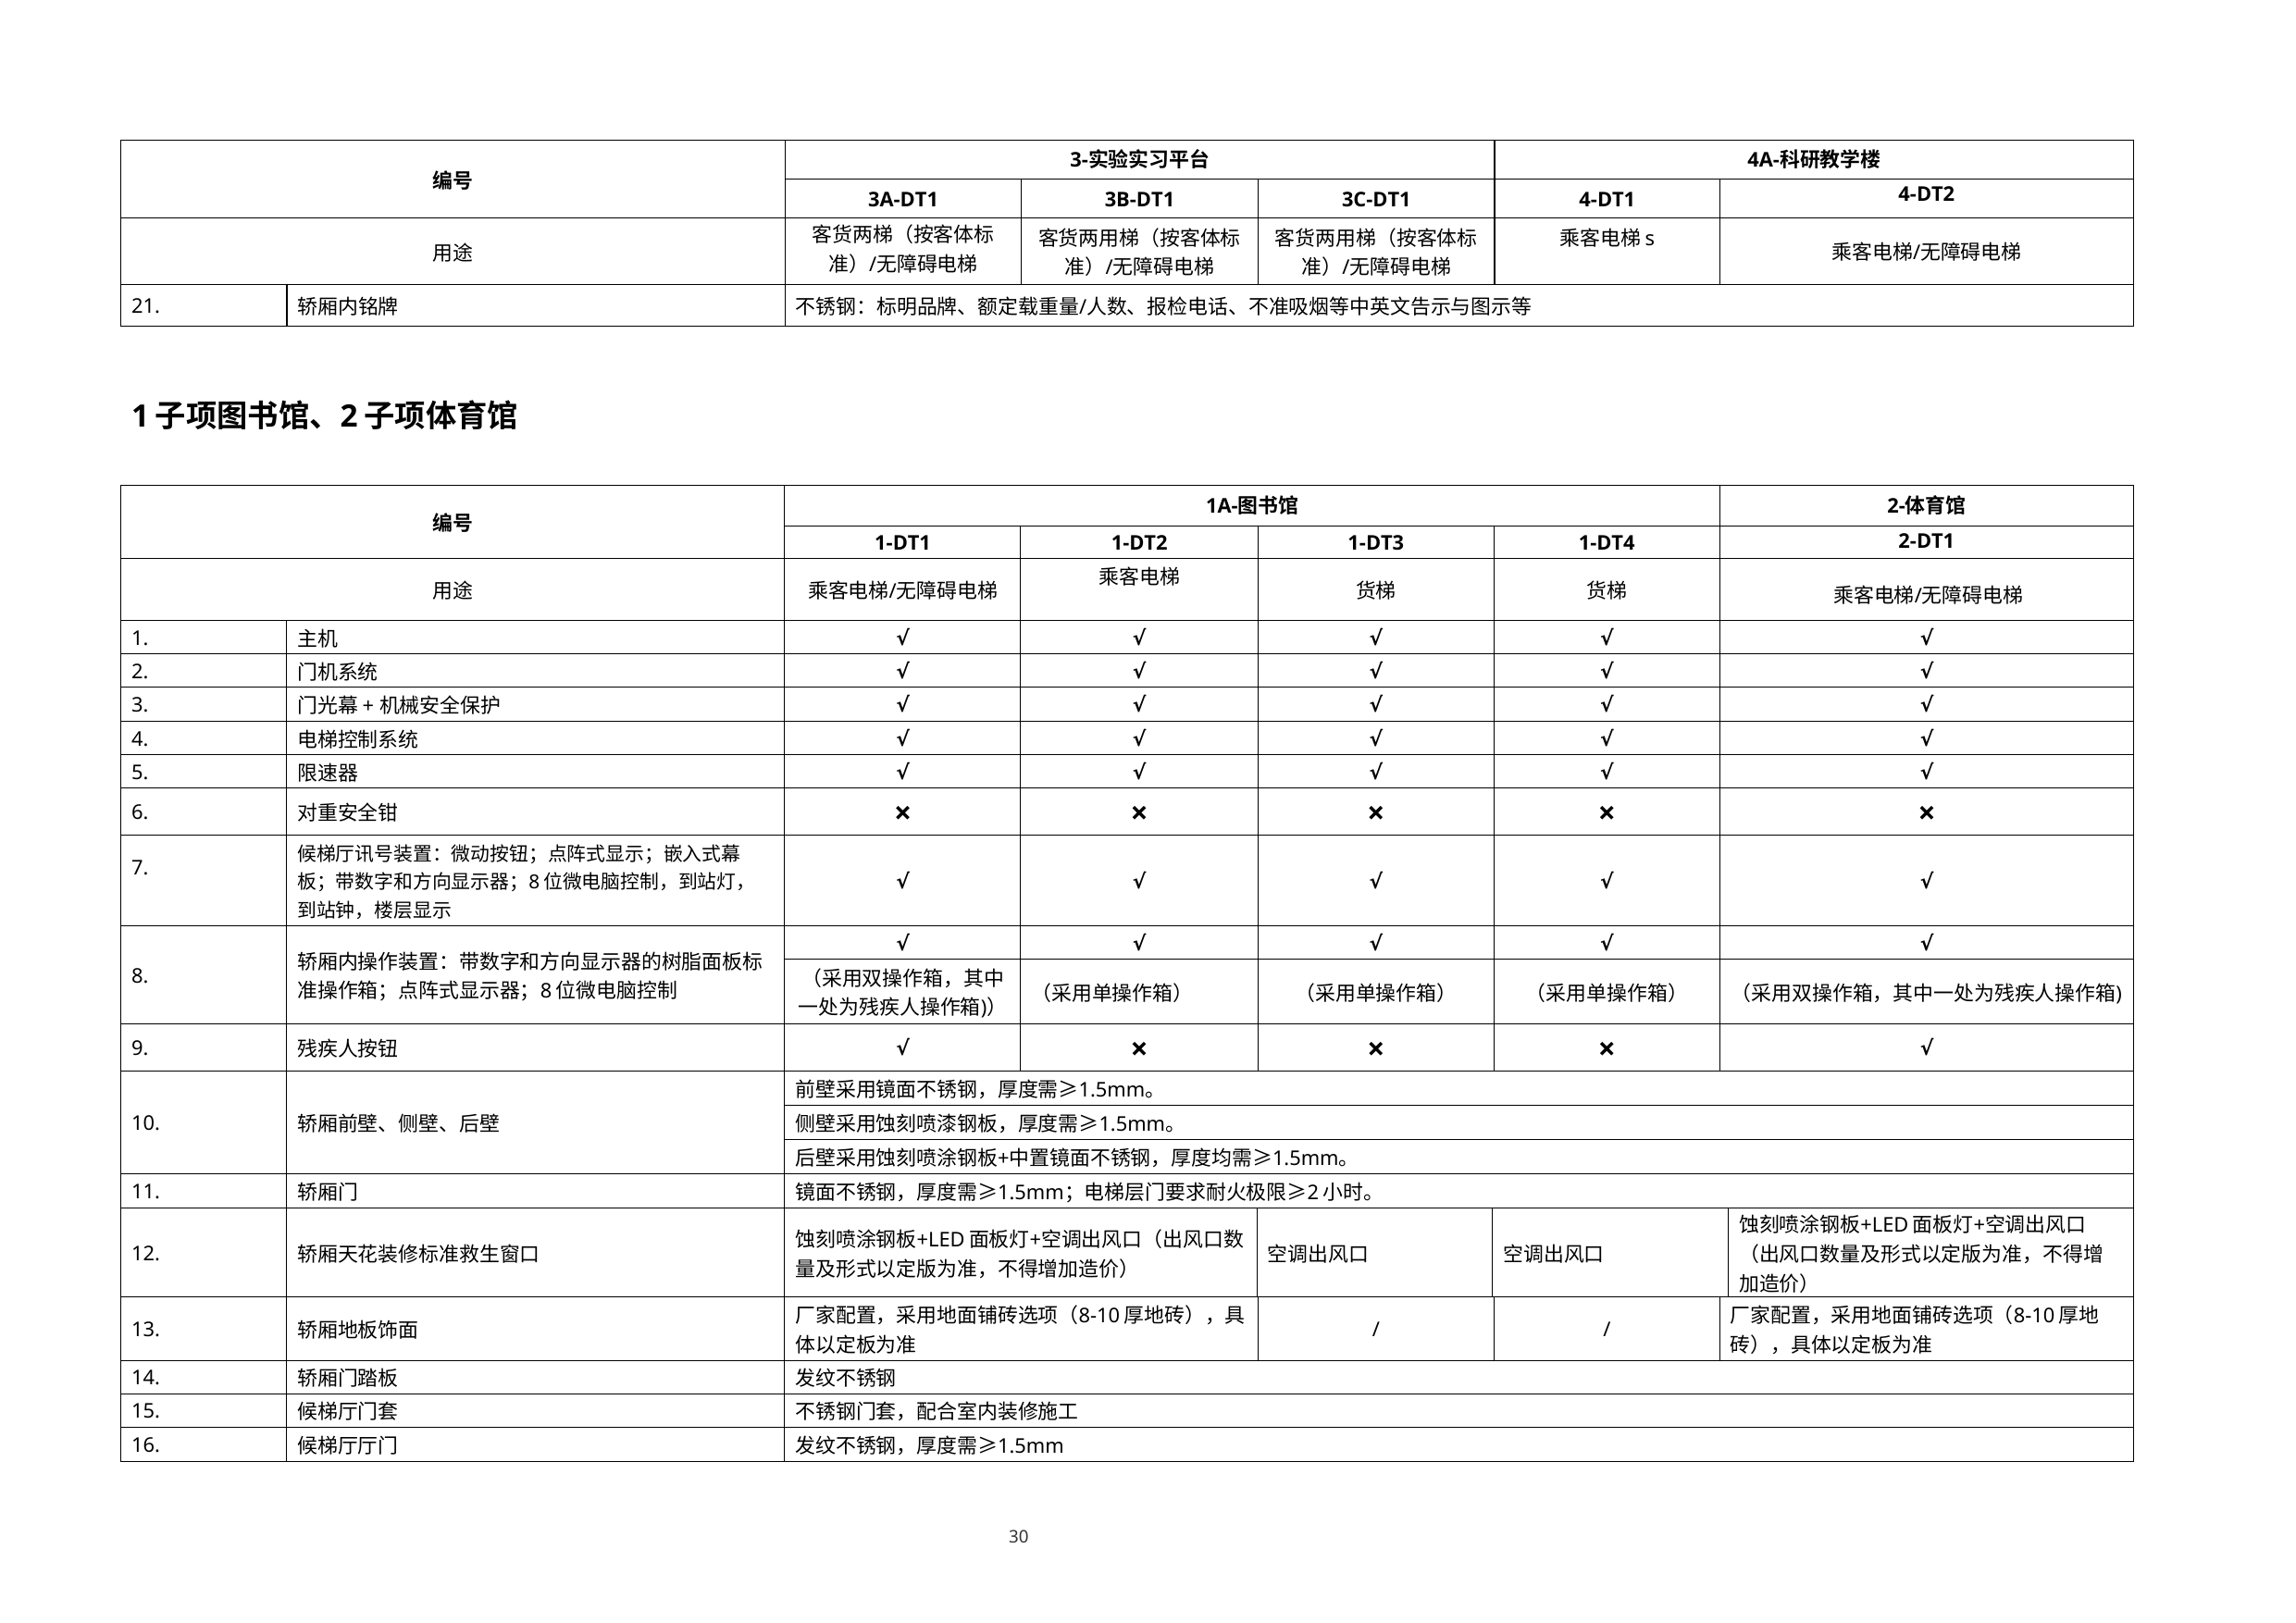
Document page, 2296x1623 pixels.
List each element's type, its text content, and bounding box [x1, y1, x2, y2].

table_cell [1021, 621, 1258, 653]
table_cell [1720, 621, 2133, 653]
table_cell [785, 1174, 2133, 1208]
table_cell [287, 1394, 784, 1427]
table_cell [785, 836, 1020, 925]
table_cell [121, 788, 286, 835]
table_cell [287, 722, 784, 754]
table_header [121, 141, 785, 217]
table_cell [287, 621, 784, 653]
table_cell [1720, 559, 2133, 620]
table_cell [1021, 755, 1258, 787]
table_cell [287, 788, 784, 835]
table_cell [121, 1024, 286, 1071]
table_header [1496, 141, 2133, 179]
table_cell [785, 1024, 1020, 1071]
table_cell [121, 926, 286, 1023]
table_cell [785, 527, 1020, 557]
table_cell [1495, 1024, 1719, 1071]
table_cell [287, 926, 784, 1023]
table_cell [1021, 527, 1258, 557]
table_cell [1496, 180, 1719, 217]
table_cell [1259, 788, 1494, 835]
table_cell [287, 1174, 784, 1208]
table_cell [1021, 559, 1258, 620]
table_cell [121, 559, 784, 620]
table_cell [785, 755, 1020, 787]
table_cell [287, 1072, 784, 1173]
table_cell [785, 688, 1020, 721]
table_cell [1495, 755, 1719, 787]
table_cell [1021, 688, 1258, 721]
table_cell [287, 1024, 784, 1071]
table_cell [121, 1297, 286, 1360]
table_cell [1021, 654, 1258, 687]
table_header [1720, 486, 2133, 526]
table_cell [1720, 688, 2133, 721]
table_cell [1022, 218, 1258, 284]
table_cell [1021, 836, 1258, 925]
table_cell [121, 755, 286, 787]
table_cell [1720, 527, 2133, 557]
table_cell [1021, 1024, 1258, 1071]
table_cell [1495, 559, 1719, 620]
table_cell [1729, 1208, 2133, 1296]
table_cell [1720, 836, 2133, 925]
text 1子项图书馆、2子项体育馆 [131, 390, 2164, 436]
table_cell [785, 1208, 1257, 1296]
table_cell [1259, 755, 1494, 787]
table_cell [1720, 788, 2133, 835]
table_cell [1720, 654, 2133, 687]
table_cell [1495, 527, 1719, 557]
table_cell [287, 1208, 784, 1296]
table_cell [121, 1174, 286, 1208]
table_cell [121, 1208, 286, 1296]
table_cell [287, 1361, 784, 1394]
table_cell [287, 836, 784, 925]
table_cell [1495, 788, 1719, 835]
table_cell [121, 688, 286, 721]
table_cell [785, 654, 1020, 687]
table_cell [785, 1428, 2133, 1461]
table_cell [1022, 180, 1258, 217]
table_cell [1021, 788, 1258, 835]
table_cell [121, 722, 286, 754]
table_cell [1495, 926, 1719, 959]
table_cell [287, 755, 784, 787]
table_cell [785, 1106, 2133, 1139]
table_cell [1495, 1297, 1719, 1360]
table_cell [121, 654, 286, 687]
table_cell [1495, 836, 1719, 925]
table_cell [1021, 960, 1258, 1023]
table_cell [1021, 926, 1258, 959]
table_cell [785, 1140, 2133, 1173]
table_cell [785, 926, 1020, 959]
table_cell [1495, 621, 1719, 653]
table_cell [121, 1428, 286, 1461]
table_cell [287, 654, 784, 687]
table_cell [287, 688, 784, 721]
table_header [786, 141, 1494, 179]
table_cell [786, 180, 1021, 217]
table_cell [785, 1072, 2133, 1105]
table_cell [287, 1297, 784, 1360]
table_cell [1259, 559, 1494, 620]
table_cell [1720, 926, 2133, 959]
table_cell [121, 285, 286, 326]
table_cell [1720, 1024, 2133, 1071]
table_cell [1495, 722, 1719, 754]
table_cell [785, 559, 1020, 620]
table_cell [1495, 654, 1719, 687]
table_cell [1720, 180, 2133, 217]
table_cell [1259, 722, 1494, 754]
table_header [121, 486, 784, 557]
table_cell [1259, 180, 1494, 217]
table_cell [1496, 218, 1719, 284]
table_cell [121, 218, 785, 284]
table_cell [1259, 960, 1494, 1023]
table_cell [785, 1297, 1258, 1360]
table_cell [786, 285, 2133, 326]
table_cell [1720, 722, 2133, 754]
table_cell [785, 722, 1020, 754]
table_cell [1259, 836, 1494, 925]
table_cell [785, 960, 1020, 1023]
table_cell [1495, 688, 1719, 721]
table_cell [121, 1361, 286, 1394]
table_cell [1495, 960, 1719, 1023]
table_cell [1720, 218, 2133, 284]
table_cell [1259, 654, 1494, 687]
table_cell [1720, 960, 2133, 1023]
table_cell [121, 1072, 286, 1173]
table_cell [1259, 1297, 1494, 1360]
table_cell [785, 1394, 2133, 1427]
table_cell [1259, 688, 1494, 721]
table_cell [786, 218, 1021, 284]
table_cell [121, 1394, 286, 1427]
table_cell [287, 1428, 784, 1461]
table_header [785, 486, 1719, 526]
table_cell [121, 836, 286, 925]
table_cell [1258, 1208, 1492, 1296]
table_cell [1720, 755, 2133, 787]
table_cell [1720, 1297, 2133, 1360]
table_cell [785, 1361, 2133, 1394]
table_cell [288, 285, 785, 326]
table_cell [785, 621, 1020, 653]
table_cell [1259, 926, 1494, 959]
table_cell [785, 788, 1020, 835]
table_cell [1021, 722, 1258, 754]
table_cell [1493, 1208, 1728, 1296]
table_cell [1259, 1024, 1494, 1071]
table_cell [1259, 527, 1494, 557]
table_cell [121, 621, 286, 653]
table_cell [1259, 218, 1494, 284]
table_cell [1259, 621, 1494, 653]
